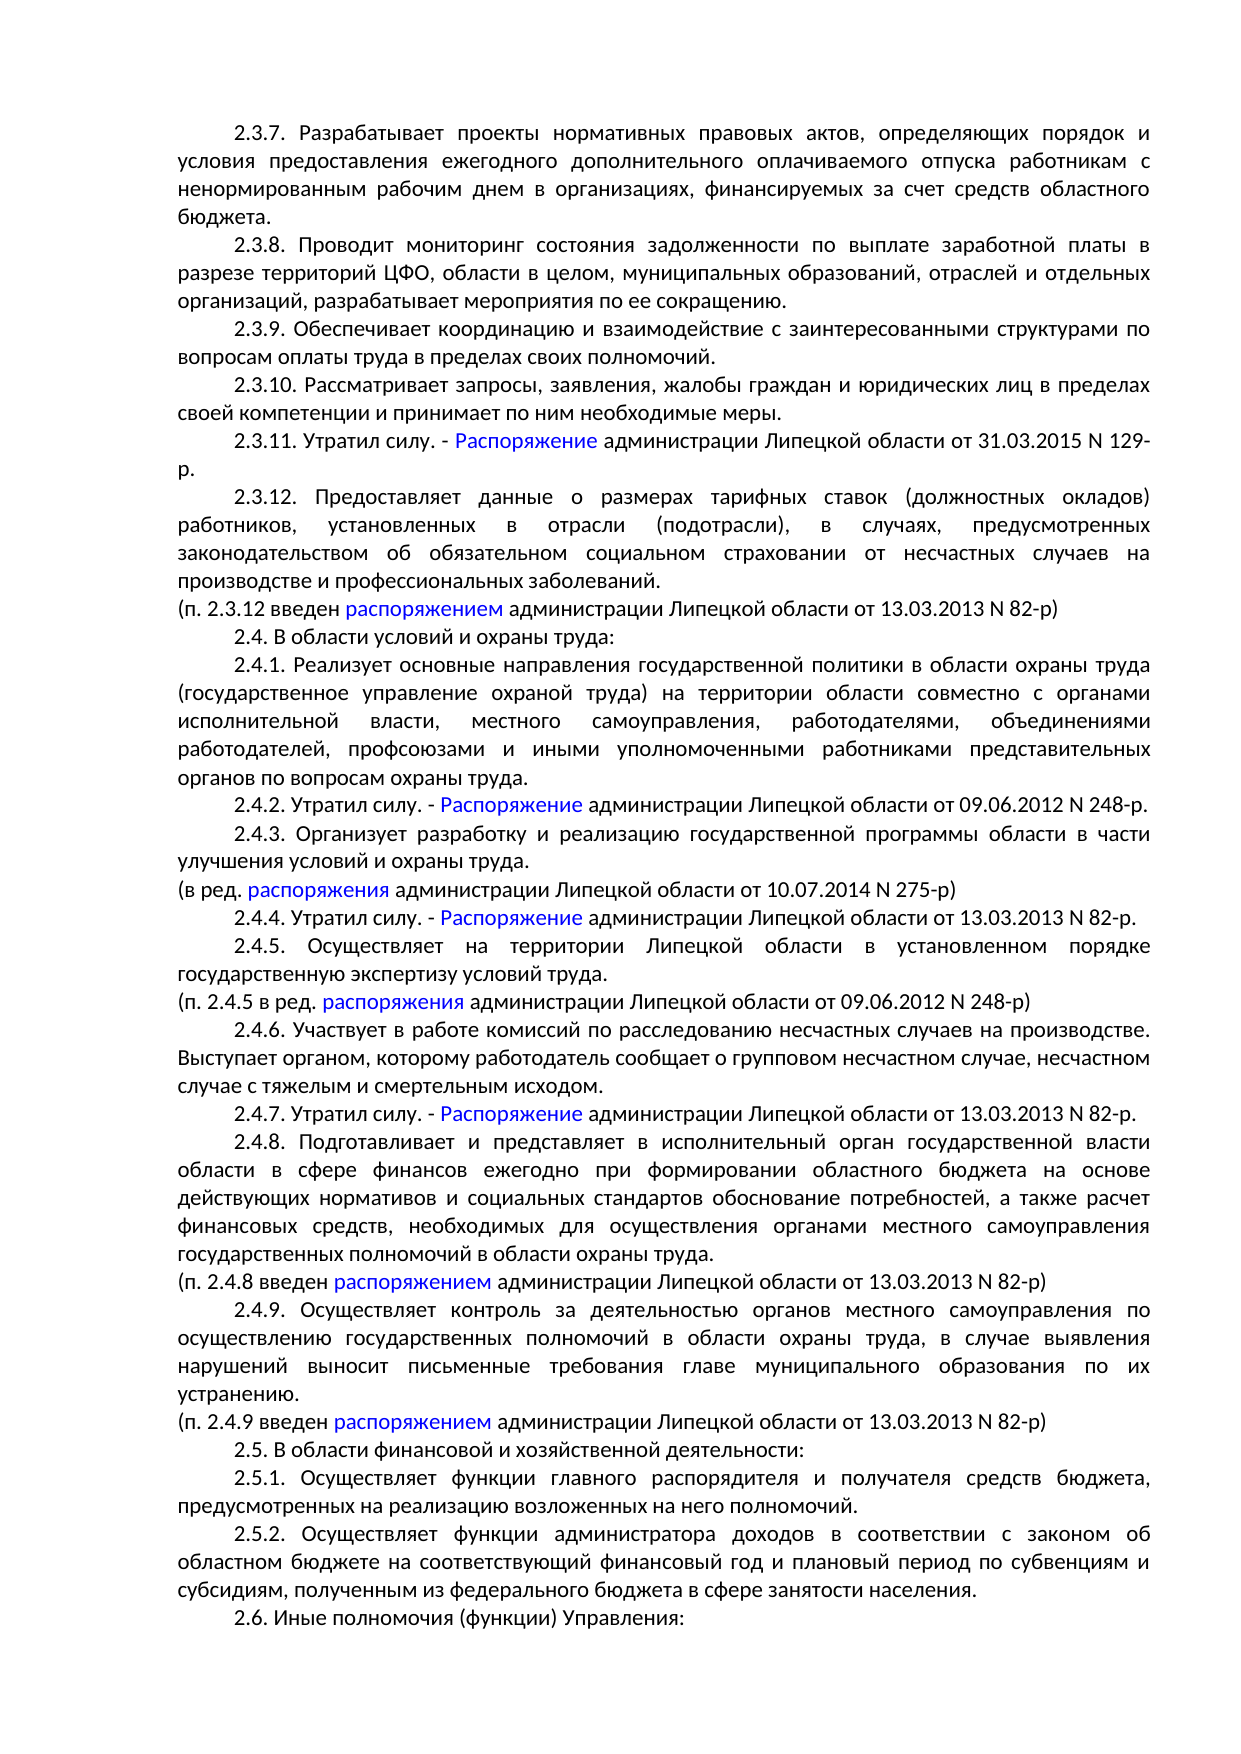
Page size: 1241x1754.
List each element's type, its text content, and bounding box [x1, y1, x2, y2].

text (п. 2.4.8 введен распоряжением администрации Липецкой области от 13.03.2013 N 82-р) [177, 1267, 1152, 1295]
text (п. 2.4.5 в ред. распоряжения администрации Липецкой области от 09.06.2012 N 248-р) [177, 987, 1152, 1015]
text 2.4.9. Осуществляет контроль за деятельностью органов местного самоуправления по осуществлению государственных полномочий в области охраны труда, в случае выявления нарушений выносит письменные требования главе муниципального образования по их устранению. [177, 1295, 1152, 1407]
text 2.3.9. Обеспечивает координацию и взаимодействие с заинтересованными структурами по вопросам оплаты труда в пределах своих полномочий. [177, 314, 1152, 370]
text 2.3.10. Рассматривает запросы, заявления, жалобы граждан и юридических лиц в пределах своей компетенции и принимает по ним необходимые меры. [177, 370, 1152, 426]
text 2.3.7. Разрабатывает проекты нормативных правовых актов, определяющих порядок и условия предоставления ежегодного дополнительного оплачиваемого отпуска работникам с ненормированным рабочим днем в организациях, финансируемых за счет средств областного бюджета. [177, 118, 1152, 230]
text 2.4. В области условий и охраны труда: [177, 622, 1152, 651]
text 2.4.6. Участвует в работе комиссий по расследованию несчастных случаев на производстве. Выступает органом, которому работодатель сообщает о групповом несчастном случае, несчастном случае с тяжелым и смертельным исходом. [177, 1015, 1152, 1099]
text 2.3.12. Предоставляет данные о размерах тарифных ставок (должностных окладов) работников, установленных в отрасли (подотрасли), в случаях, предусмотренных законодательством об обязательном социальном страховании от несчастных случаев на производстве и профессиональных заболеваний. [177, 482, 1152, 594]
text 2.4.2. Утратил силу. - Распоряжение администрации Липецкой области от 09.06.2012 N 248-р. [177, 791, 1152, 819]
text 2.5.1. Осуществляет функции главного распорядителя и получателя средств бюджета, предусмотренных на реализацию возложенных на него полномочий. [177, 1463, 1152, 1519]
text (в ред. распоряжения администрации Липецкой области от 10.07.2014 N 275-р) [177, 875, 1152, 903]
text 2.4.8. Подготавливает и представляет в исполнительный орган государственной власти области в сфере финансов ежегодно при формировании областного бюджета на основе действующих нормативов и социальных стандартов обоснование потребностей, а также расчет финансовых средств, необходимых для осуществления органами местного самоуправления государственных полномочий в области охраны труда. [177, 1127, 1152, 1267]
text (п. 2.3.12 введен распоряжением администрации Липецкой области от 13.03.2013 N 82-р) [177, 594, 1152, 622]
text 2.4.7. Утратил силу. - Распоряжение администрации Липецкой области от 13.03.2013 N 82-р. [177, 1099, 1152, 1127]
text 2.4.4. Утратил силу. - Распоряжение администрации Липецкой области от 13.03.2013 N 82-р. [177, 903, 1152, 931]
text (п. 2.4.9 введен распоряжением администрации Липецкой области от 13.03.2013 N 82-р) [177, 1407, 1152, 1435]
text 2.3.8. Проводит мониторинг состояния задолженности по выплате заработной платы в разрезе территорий ЦФО, области в целом, муниципальных образований, отраслей и отдельных организаций, разрабатывает мероприятия по ее сокращению. [177, 230, 1152, 314]
text 2.5. В области финансовой и хозяйственной деятельности: [177, 1435, 1152, 1463]
text 2.4.1. Реализует основные направления государственной политики в области охраны труда (государственное управление охраной труда) на территории области совместно с органами исполнительной власти, местного самоуправления, работодателями, объединениями работодателей, профсоюзами и иными уполномоченными работниками представительных органов по вопросам охраны труда. [177, 651, 1152, 791]
text 2.4.3. Организует разработку и реализацию государственной программы области в части улучшения условий и охраны труда. [177, 819, 1152, 875]
text 2.5.2. Осуществляет функции администратора доходов в соответствии с законом об областном бюджете на соответствующий финансовый год и плановый период по субвенциям и субсидиям, полученным из федерального бюджета в сфере занятости населения. [177, 1519, 1152, 1603]
text 2.6. Иные полномочия (функции) Управления: [177, 1603, 1152, 1631]
text 2.4.5. Осуществляет на территории Липецкой области в установленном порядке государственную экспертизу условий труда. [177, 931, 1152, 987]
text 2.3.11. Утратил силу. - Распоряжение администрации Липецкой области от 31.03.2015 N 129-р. [177, 426, 1152, 482]
